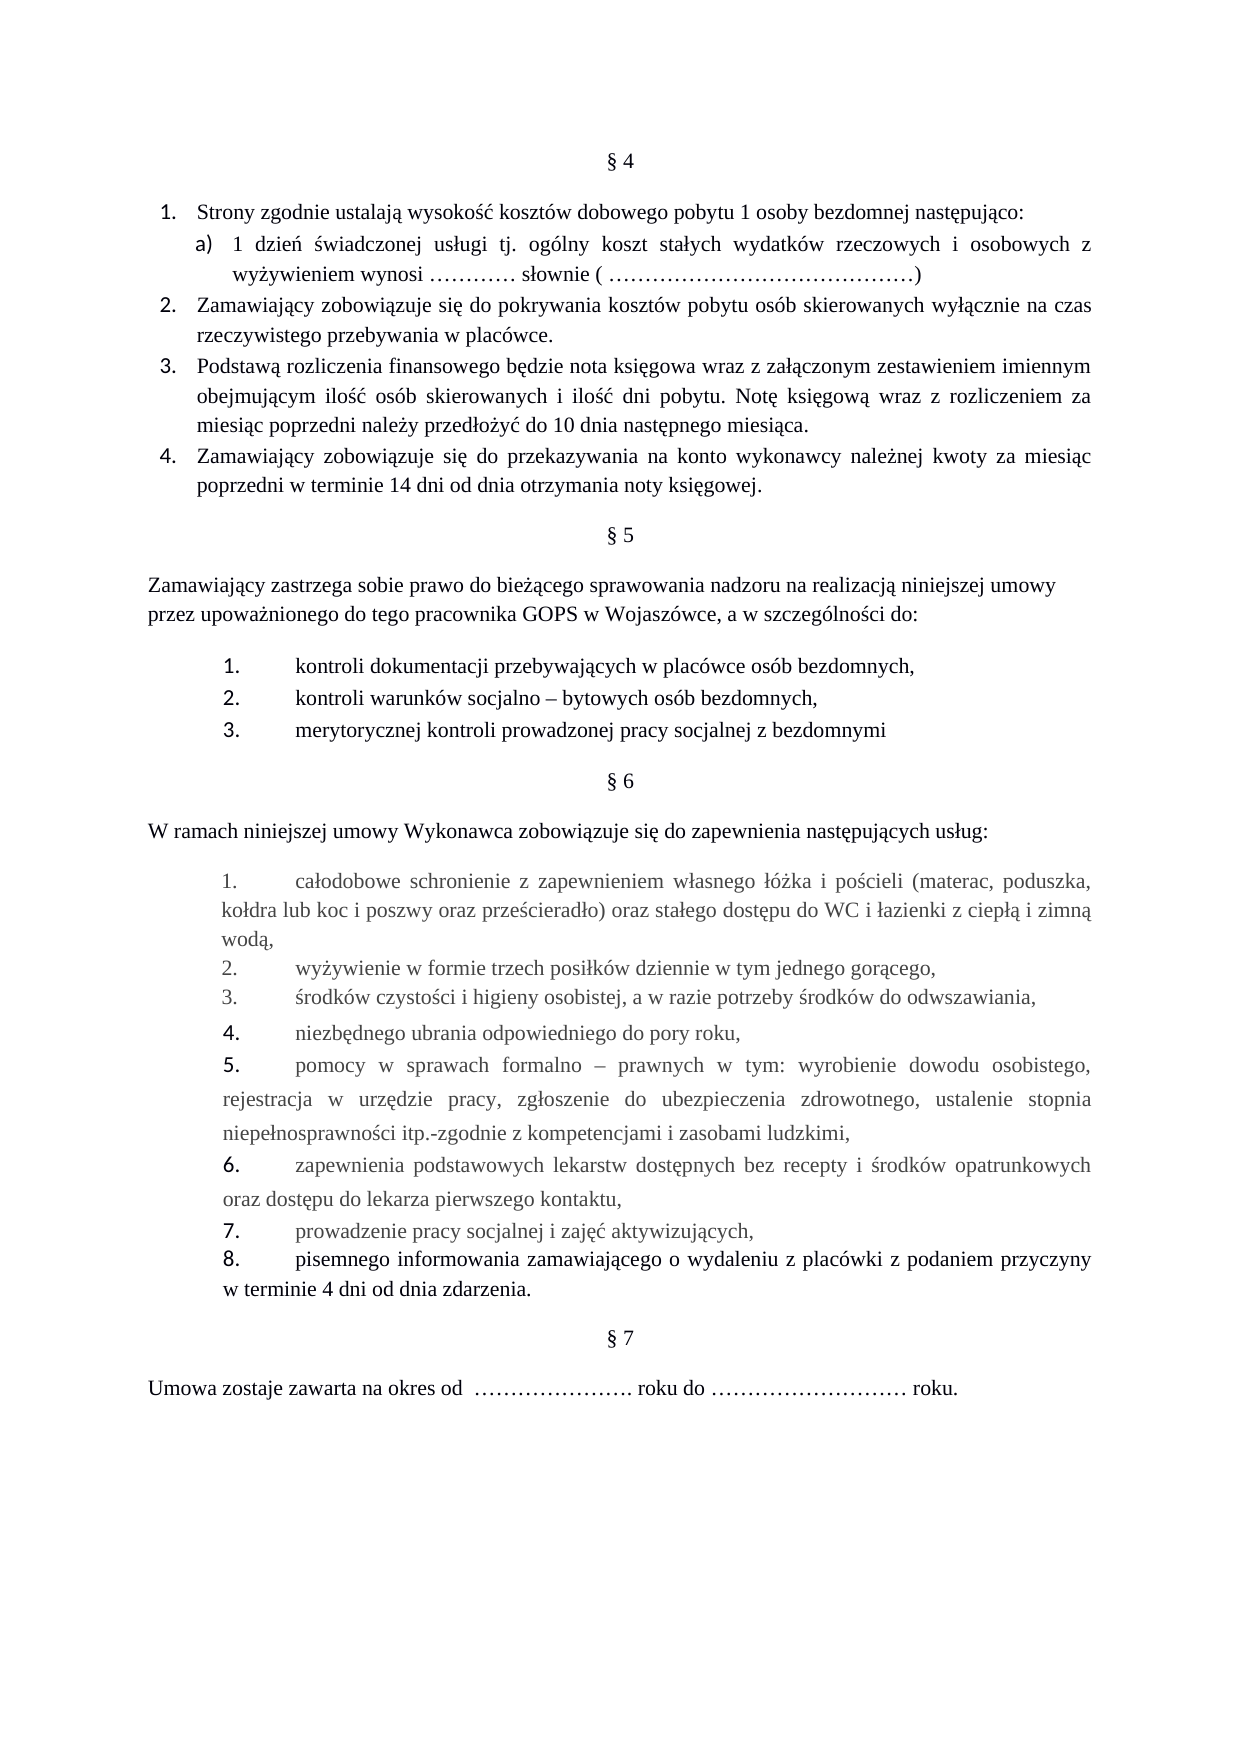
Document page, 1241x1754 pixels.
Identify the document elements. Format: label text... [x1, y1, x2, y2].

text 2. wyżywienie w formie trzech posiłków dziennie w tym jednego gorącego, [148, 955, 1093, 980]
list pisemnego informowania zamawiającego o wydaleniu z placówki z podaniem przyczyny w terminie 4 dni od dnia zdarzenia. [223, 1244, 1093, 1301]
list prowadzenie pracy socjalnej i zajęć aktywizujących, [223, 1211, 1093, 1244]
text W ramach niniejszej umowy Wykonawca zobowiązuje się do zapewnienia następujących usług: [148, 818, 1093, 843]
text § 6 [148, 768, 1093, 793]
list Podstawą rozliczenia finansowego będzie nota księgowa wraz z załączonym zestawieniem imiennym obejmującym ilość osób skierowanych i ilość dni pobytu. Notę księgową wraz z rozliczeniem za miesiąc poprzedni należy przedłożyć do 10 dnia następnego miesiąca. [159, 351, 1093, 437]
list niezbędnego ubrania odpowiedniego do pory roku, [223, 1013, 1093, 1046]
text § 5 [148, 522, 1093, 547]
text Zamawiający zastrzega sobie prawo do bieżącego sprawowania nadzoru na realizacją niniejszej umowy przez upoważnionego do tego pracownika GOPS w Wojaszówce, a w szczególności do: [148, 572, 1093, 626]
list pomocy w sprawach formalno – prawnych w tym: wyrobienie dowodu osobistego, rejestracja w urzędzie pracy, zgłoszenie do ubezpieczenia zdrowotnego, ustalenie stopnia niepełnosprawności itp.-zgodnie z kompetencjami i zasobami ludzkimi, [223, 1046, 1093, 1145]
text § 4 [148, 148, 1093, 173]
list 1 dzień świadczonej usługi tj. ogólny koszt stałych wydatków rzeczowych i osobowych z wyżywieniem wynosi ………… słownie ( ……………………………………) [195, 229, 1093, 287]
list Strony zgodnie ustalają wysokość kosztów dobowego pobytu 1 osoby bezdomnej następująco: [159, 197, 1093, 225]
text 1. całodobowe schronienie z zapewnieniem własnego łóżka i pościeli (materac, poduszka, kołdra lub koc i poszwy oraz prześcieradło) oraz stałego dostępu do WC i łazienki z ciepłą i zimną wodą, [185, 868, 1093, 951]
list Umowa zostaje zawarta na okres od …………………. roku do ……………………… roku. [148, 1375, 1093, 1400]
list zapewnienia podstawowych lekarstw dostępnych bez recepty i środków opatrunkowych oraz dostępu do lekarza pierwszego kontaktu, [223, 1145, 1093, 1211]
list kontroli dokumentacji przebywających w placówce osób bezdomnych, [223, 651, 1093, 679]
list kontroli warunków socjalno – bytowych osób bezdomnych, [223, 683, 1093, 711]
text 3. środków czystości i higieny osobistej, a w razie potrzeby środków do odwszawiania, [185, 984, 1093, 1009]
list Zamawiający zobowiązuje się do pokrywania kosztów pobytu osób skierowanych wyłącznie na czas rzeczywistego przebywania w placówce. [159, 290, 1093, 347]
text § 7 [148, 1325, 1093, 1351]
list merytorycznej kontroli prowadzonej pracy socjalnej z bezdomnymi [223, 715, 1093, 743]
list Zamawiający zobowiązuje się do przekazywania na konto wykonawcy należnej kwoty za miesiąc poprzedni w terminie 14 dni od dnia otrzymania noty księgowej. [159, 441, 1093, 498]
